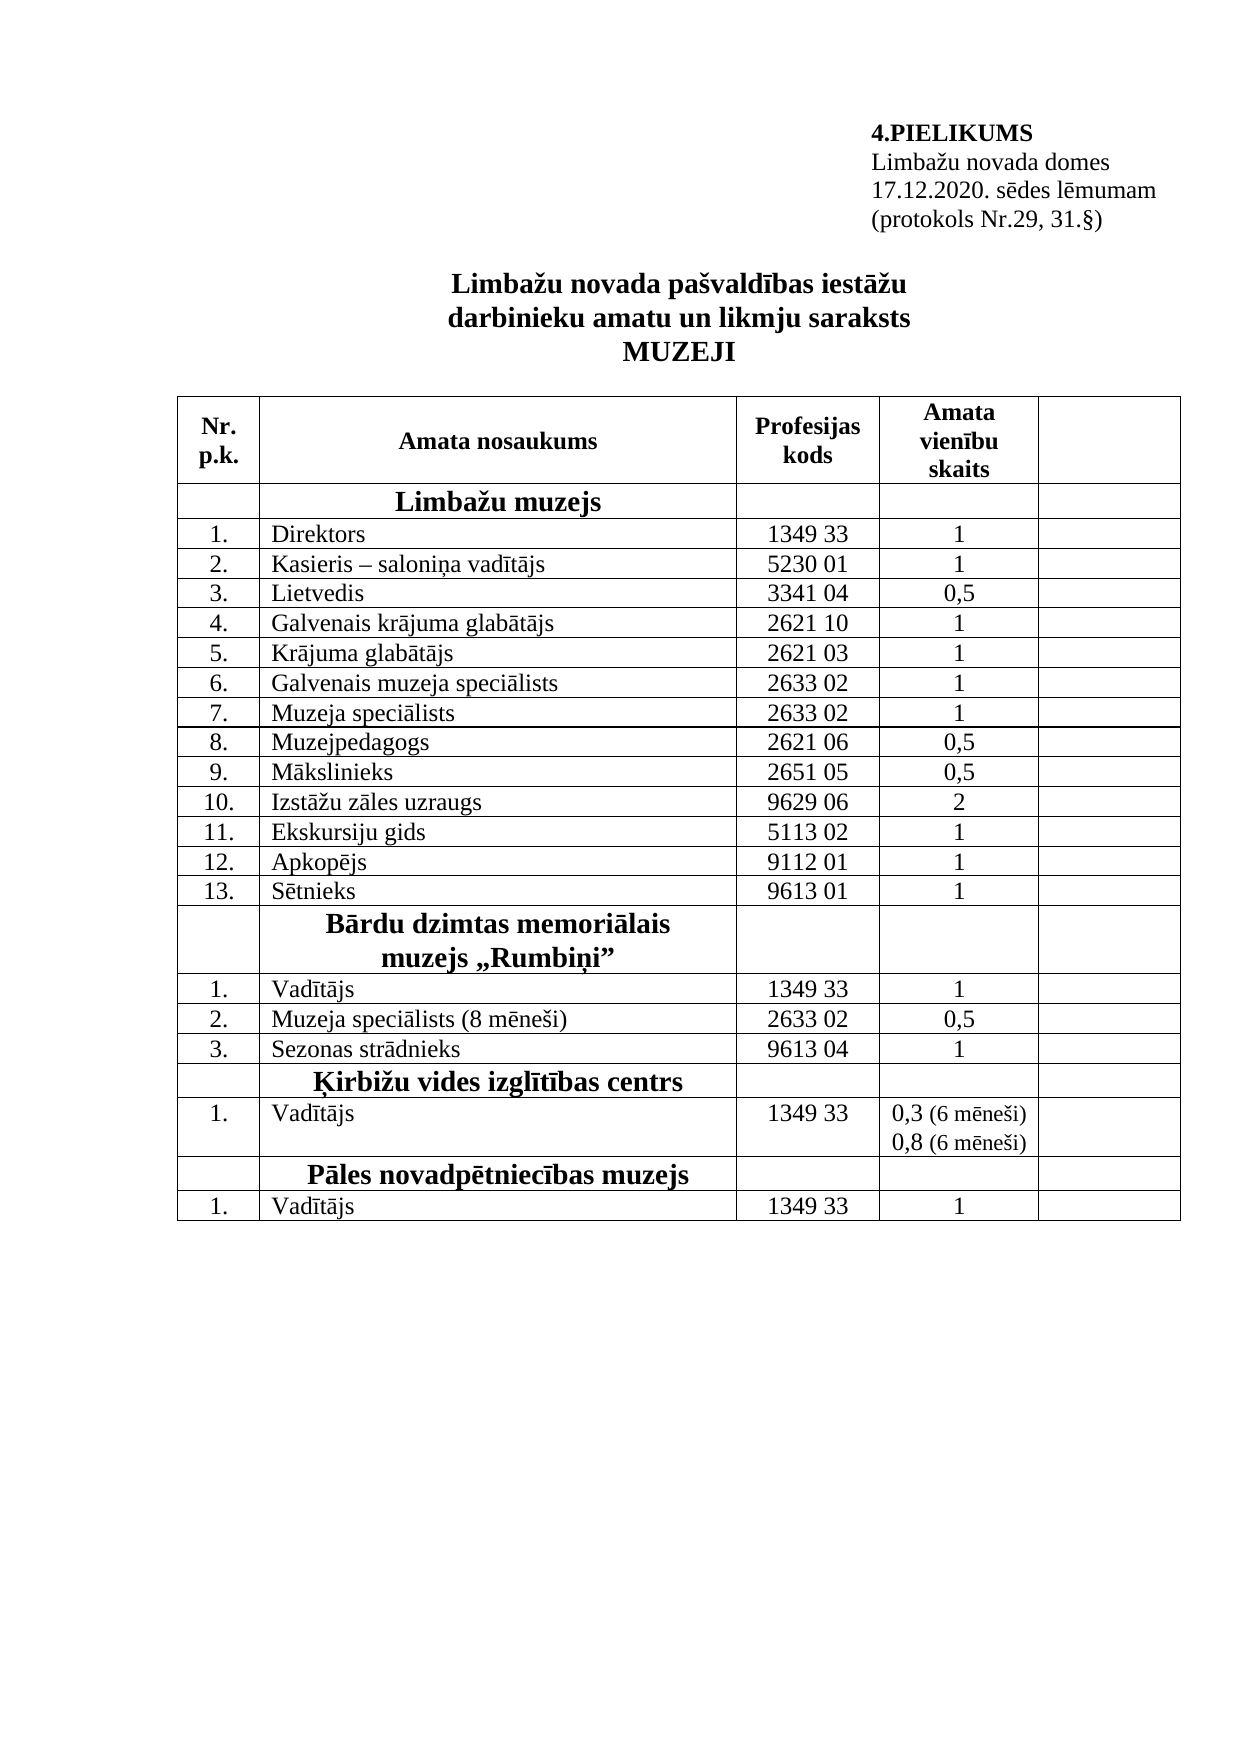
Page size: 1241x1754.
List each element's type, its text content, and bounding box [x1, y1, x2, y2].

table_cell 4. [178, 608, 259, 637]
text darbinieku amatu un likmju saraksts [177, 300, 1181, 334]
table_cell [737, 484, 879, 518]
table_cell 3. [178, 579, 259, 607]
table_cell 9613 04 [737, 1034, 879, 1063]
table_cell [1039, 484, 1180, 518]
table_cell 3341 04 [737, 579, 879, 607]
table_cell [880, 906, 1038, 973]
table_cell [178, 906, 259, 973]
table_cell [1039, 1191, 1180, 1220]
table_cell [1039, 876, 1180, 905]
table_cell 1 [880, 638, 1038, 667]
table_header Nr. p.k. [178, 397, 259, 483]
table_cell [1039, 1064, 1180, 1097]
table_cell Direktors [260, 519, 736, 548]
table_cell 5230 01 [737, 549, 879, 577]
table_cell 2633 02 [737, 698, 879, 726]
table_cell 1 [880, 974, 1038, 1003]
table_cell Vadītājs [260, 1191, 736, 1220]
table_cell 2633 02 [737, 668, 879, 697]
table_cell 1 [880, 668, 1038, 697]
table_cell 3. [178, 1034, 259, 1063]
table_cell 11. [178, 817, 259, 846]
text 17.12.2020. sēdes lēmumam (protokols Nr.29, 31.§) [871, 176, 1181, 233]
table_cell [1039, 847, 1180, 875]
table_cell Bārdu dzimtas memoriālais muzejs „Rumbiņi” [260, 906, 736, 973]
table_cell Muzeja speciālists [260, 698, 736, 726]
table_cell [1039, 1034, 1180, 1063]
table_cell 1 [880, 549, 1038, 577]
table_cell 1349 33 [737, 1191, 879, 1220]
table_cell Pāles novadpētniecības muzejs [260, 1157, 736, 1190]
table_cell 0,5 [880, 579, 1038, 607]
table_cell Limbažu muzejs [260, 484, 736, 518]
table_cell [1039, 549, 1180, 577]
table_cell 8. [178, 728, 259, 756]
table_cell [880, 1064, 1038, 1097]
table_cell 7. [178, 698, 259, 726]
table_cell 9. [178, 757, 259, 786]
table_cell 9112 01 [737, 847, 879, 875]
table_header Profesijas kods [737, 397, 879, 483]
table_cell 0,5 [880, 1004, 1038, 1033]
table_cell 1. [178, 519, 259, 548]
table_cell [1039, 579, 1180, 607]
table_cell [1039, 698, 1180, 726]
table_cell Muzejpedagogs [260, 728, 736, 756]
table_cell [1039, 608, 1180, 637]
table_cell 10. [178, 787, 259, 816]
table_header Amata nosaukums [260, 397, 736, 483]
table_cell [1039, 668, 1180, 697]
table_cell 1 [880, 608, 1038, 637]
table_cell Sezonas strādnieks [260, 1034, 736, 1063]
table_cell [737, 1064, 879, 1097]
table_header Amata vienību skaits [880, 397, 1038, 483]
table_cell [880, 484, 1038, 518]
table_cell 13. [178, 876, 259, 905]
table_cell 1 [880, 847, 1038, 875]
table_cell [1039, 817, 1180, 846]
table_cell 2. [178, 549, 259, 577]
table_cell Muzeja speciālists (8 mēneši) [260, 1004, 736, 1033]
table_cell 9629 06 [737, 787, 879, 816]
table_cell [1039, 1004, 1180, 1033]
table_cell Ekskursiju gids [260, 817, 736, 846]
table_cell 1349 33 [737, 519, 879, 548]
table_cell Apkopējs [260, 847, 736, 875]
text 4.Pielikums [871, 118, 1181, 147]
table_cell 2621 06 [737, 728, 879, 756]
table_cell 2. [178, 1004, 259, 1033]
table_cell 1 [880, 698, 1038, 726]
table_cell 1349 33 [737, 1098, 879, 1156]
table_cell 2651 05 [737, 757, 879, 786]
table_cell [1039, 519, 1180, 548]
table_cell [1039, 757, 1180, 786]
table_cell 0,5 [880, 728, 1038, 756]
table_cell 1 [880, 1191, 1038, 1220]
table_cell [737, 906, 879, 973]
table_cell 9613 01 [737, 876, 879, 905]
table_header [1039, 397, 1180, 483]
table_cell 2 [880, 787, 1038, 816]
table_cell [1039, 1098, 1180, 1156]
table_cell 2621 03 [737, 638, 879, 667]
table_cell [1039, 728, 1180, 756]
text Limbažu novada domes [871, 147, 1181, 176]
table_cell 1 [880, 817, 1038, 846]
text MUZEJI [177, 334, 1181, 367]
table_cell Vadītājs [260, 1098, 736, 1156]
table_cell Sētnieks [260, 876, 736, 905]
table_cell [178, 1064, 259, 1097]
table_cell [178, 484, 259, 518]
table_cell Krājuma glabātājs [260, 638, 736, 667]
table_cell [1039, 974, 1180, 1003]
table_cell [880, 1157, 1038, 1190]
table_cell [1039, 1157, 1180, 1190]
table_cell Ķirbižu vides izglītības centrs [260, 1064, 736, 1097]
table_cell 1 [880, 876, 1038, 905]
table_cell 5. [178, 638, 259, 667]
table_cell Galvenais krājuma glabātājs [260, 608, 736, 637]
table_cell 1. [178, 1098, 259, 1156]
table_cell 5113 02 [737, 817, 879, 846]
table_cell [1039, 906, 1180, 973]
text Limbažu novada pašvaldības iestāžu [177, 267, 1181, 300]
table_cell [178, 1157, 259, 1190]
table_cell 1 [880, 519, 1038, 548]
table_cell Vadītājs [260, 974, 736, 1003]
table_cell 1349 33 [737, 974, 879, 1003]
table_cell 0,3 (6 mēneši) 0,8 (6 mēneši) [880, 1098, 1038, 1156]
table_cell 1 [880, 1034, 1038, 1063]
table_cell Galvenais muzeja speciālists [260, 668, 736, 697]
table_cell [1039, 787, 1180, 816]
table_cell Lietvedis [260, 579, 736, 607]
table_cell [737, 1157, 879, 1190]
table_cell 1. [178, 1191, 259, 1220]
table_cell 0,5 [880, 757, 1038, 786]
table_cell Kasieris – saloniņa vadītājs [260, 549, 736, 577]
table_cell 6. [178, 668, 259, 697]
table_cell 1. [178, 974, 259, 1003]
table_cell Izstāžu zāles uzraugs [260, 787, 736, 816]
table_cell 12. [178, 847, 259, 875]
table_cell 2621 10 [737, 608, 879, 637]
table_cell 2633 02 [737, 1004, 879, 1033]
table_cell Mākslinieks [260, 757, 736, 786]
table_cell [1039, 638, 1180, 667]
